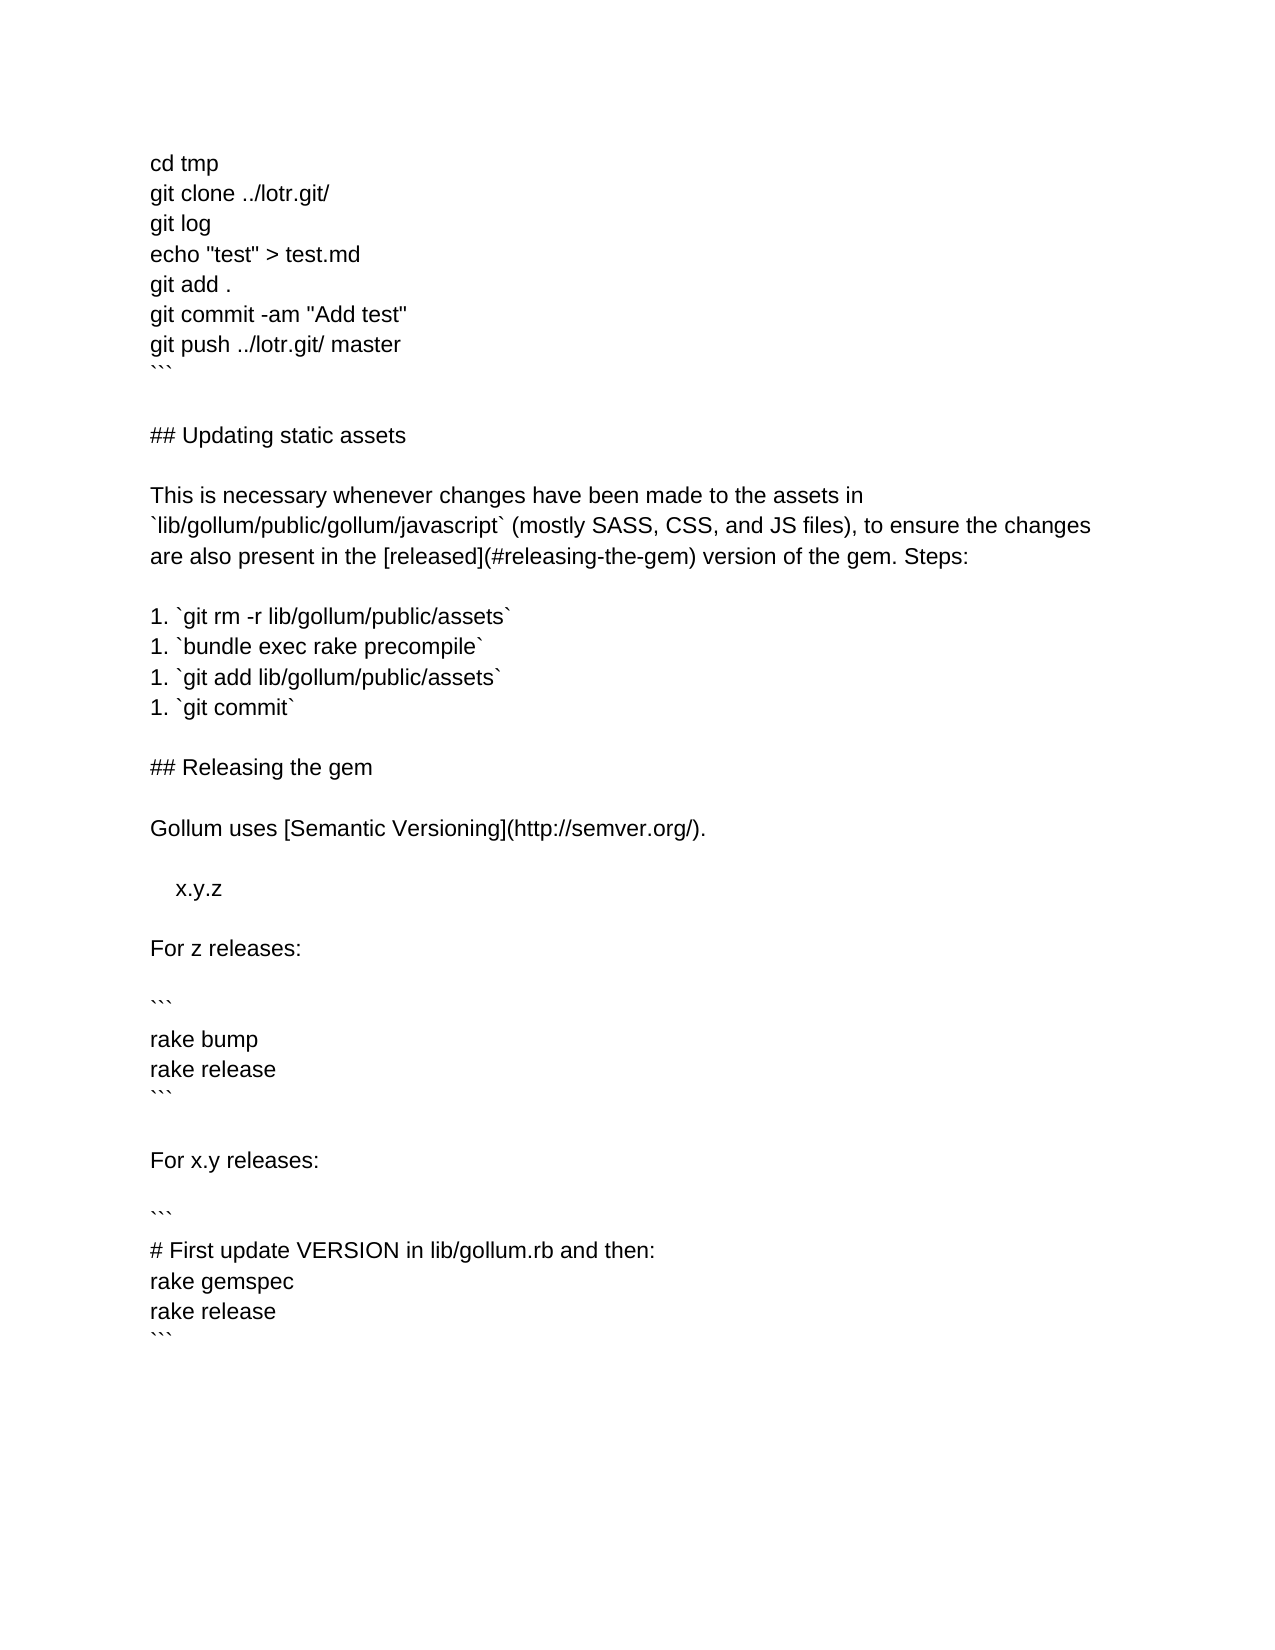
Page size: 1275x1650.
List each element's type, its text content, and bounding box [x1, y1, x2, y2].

text git clone ../lotr.git/ [150, 180, 1125, 207]
text ``` [150, 1086, 1125, 1113]
text ``` [150, 996, 1125, 1022]
text rake bump [150, 1026, 1125, 1052]
text ``` [150, 1207, 1125, 1234]
text 1. `bundle exec rake precompile` [150, 633, 1125, 660]
text rake release [150, 1056, 1125, 1083]
text Gollum uses [Semantic Versioning](http://semver.org/). [150, 814, 1125, 841]
text ``` [150, 361, 1125, 388]
text # First update VERSION in lib/gollum.rb and then: [150, 1237, 1125, 1264]
text x.y.z [150, 875, 1125, 901]
text rake gemspec [150, 1268, 1125, 1294]
text ## Updating static assets [150, 422, 1125, 448]
text ``` [150, 1328, 1125, 1354]
text rake release [150, 1298, 1125, 1324]
text git log [150, 210, 1125, 237]
text 1. `git add lib/gollum/public/assets` [150, 663, 1125, 690]
text This is necessary whenever changes have been made to the assets in `lib/gollum/public/gollum/javascript` (mostly SASS, CSS, and JS files), to ensure the changes are also present in the [released](#releasing-the-gem) version of the gem. Steps: [150, 482, 1125, 569]
text For x.y releases: [150, 1147, 1125, 1173]
text For z releases: [150, 935, 1125, 962]
text git add . [150, 271, 1125, 297]
text 1. `git rm -r lib/gollum/public/assets` [150, 603, 1125, 629]
text git push ../lotr.git/ master [150, 331, 1125, 358]
text git commit -am "Add test" [150, 301, 1125, 327]
text echo "test" > test.md [150, 241, 1125, 267]
text 1. `git commit` [150, 694, 1125, 720]
text ## Releasing the gem [150, 754, 1125, 781]
text cd tmp [150, 150, 1125, 176]
